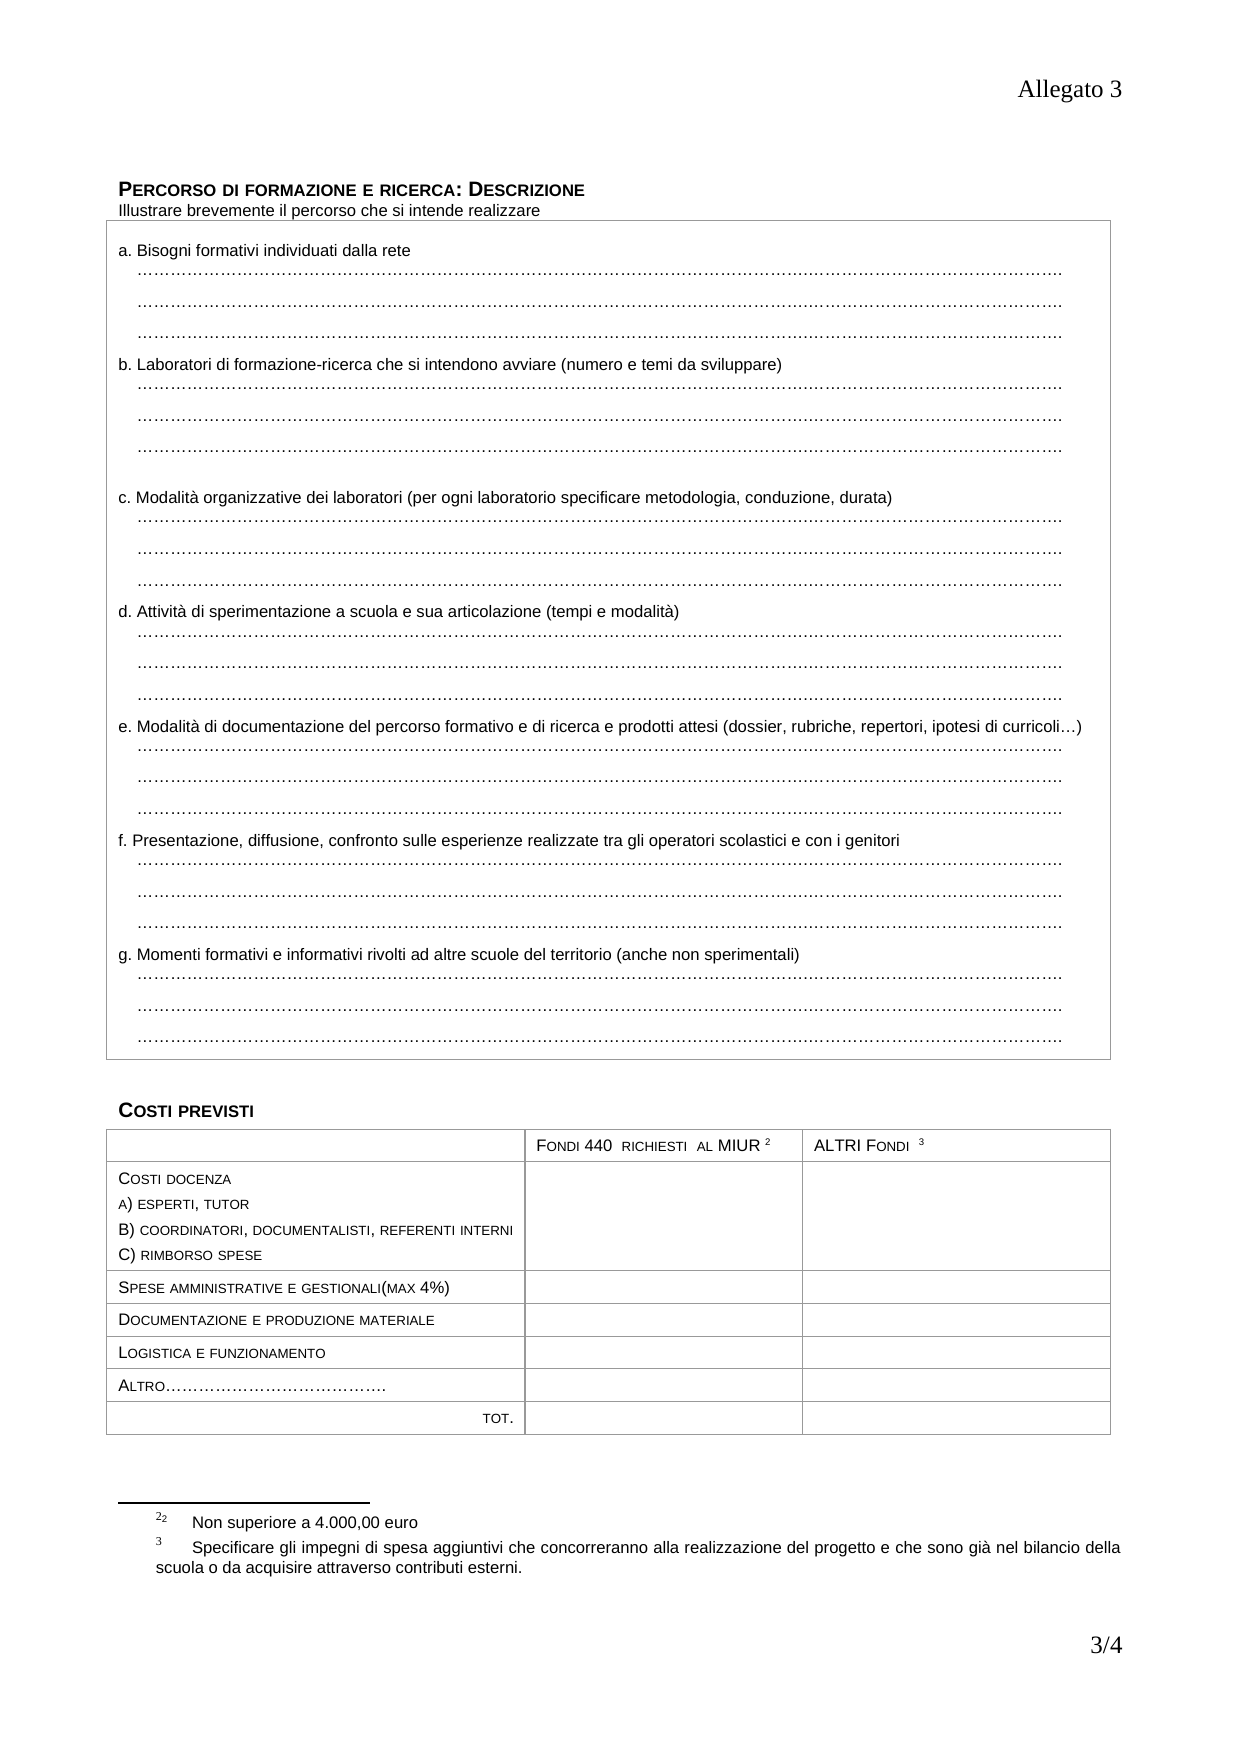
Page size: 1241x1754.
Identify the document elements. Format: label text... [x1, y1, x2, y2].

text Illustrare brevemente il percorso che si intende realizzare [118, 201, 1122, 220]
table_cell [526, 1369, 802, 1401]
table_cell Costi docenza a) esperti, tutor B) coordinatori, documentalisti, referenti interni C) rimborso spese [107, 1162, 524, 1270]
table_cell [803, 1304, 1110, 1336]
table_cell tot. [107, 1402, 524, 1434]
table_cell [803, 1369, 1110, 1401]
table_header [107, 1130, 524, 1161]
table_cell [526, 1162, 802, 1270]
table_cell [803, 1162, 1110, 1270]
text Costi previsti [118, 1098, 1122, 1122]
text Percorso di formazione e ricerca: Descrizione [118, 177, 1122, 201]
table_cell [803, 1402, 1110, 1434]
table_cell [526, 1271, 802, 1303]
table_cell [526, 1337, 802, 1368]
table_cell [526, 1304, 802, 1336]
table_header Fondi 440 richiesti al MIUR [526, 1130, 802, 1161]
table_cell Altro…………………………………. [107, 1369, 524, 1401]
table_cell Logistica e funzionamento [107, 1337, 524, 1368]
table_cell [526, 1402, 802, 1434]
table_cell [803, 1337, 1110, 1368]
table_cell Documentazione e produzione materiale [107, 1304, 524, 1336]
table_header ALTRI Fondi [803, 1130, 1110, 1161]
table_cell [803, 1271, 1110, 1303]
table_header a. Bisogni formativi individuati dalla rete ………………………………………………………………………………………………………….………………………………………. ………………………………………………………………………………………………………….………………………………………. ………………………………………………………………………………………………………….………………………………………. b. Laboratori di formazione-ricerca che si intendono avviare (numero e temi da sviluppare) ………………………………………………………………………………………………………….………………………………………. ………………………………………………………………………………………………………….………………………………………. ………………………………………………………………………………………………………….………………………………………. c. Modalità organizzative dei laboratori (per ogni laboratorio specificare metodologia, conduzione, durata) ………………………………………………………………………………………………………….………………………………………. ………………………………………………………………………………………………………….………………………………………. ………………………………………………………………………………………………………….………………………………………. d. Attività di sperimentazione a scuola e sua articolazione (tempi e modalità) ………………………………………………………………………………………………………….………………………………………. ………………………………………………………………………………………………………….………………………………………. ………………………………………………………………………………………………………….………………………………………. e. Modalità di documentazione del percorso formativo e di ricerca e prodotti attesi (dossier, rubriche, repertori, ipotesi di curricoli…) ………………………………………………………………………………………………………….………………………………………. ………………………………………………………………………………………………………….………………………………………. ………………………………………………………………………………………………………….………………………………………. f. Presentazione, diffusione, confronto sulle esperienze realizzate tra gli operatori scolastici e con i genitori ………………………………………………………………………………………………………….………………………………………. ………………………………………………………………………………………………………….………………………………………. ………………………………………………………………………………………………………….………………………………………. g. Momenti formativi e informativi rivolti ad altre scuole del territorio (anche non sperimentali) ………………………………………………………………………………………………………….………………………………………. ………………………………………………………………………………………………………….………………………………………. ………………………………………………………………………………………………………….………………………………………. [107, 221, 1110, 1059]
table_cell Spese amministrative e gestionali(max 4%) [107, 1271, 524, 1303]
